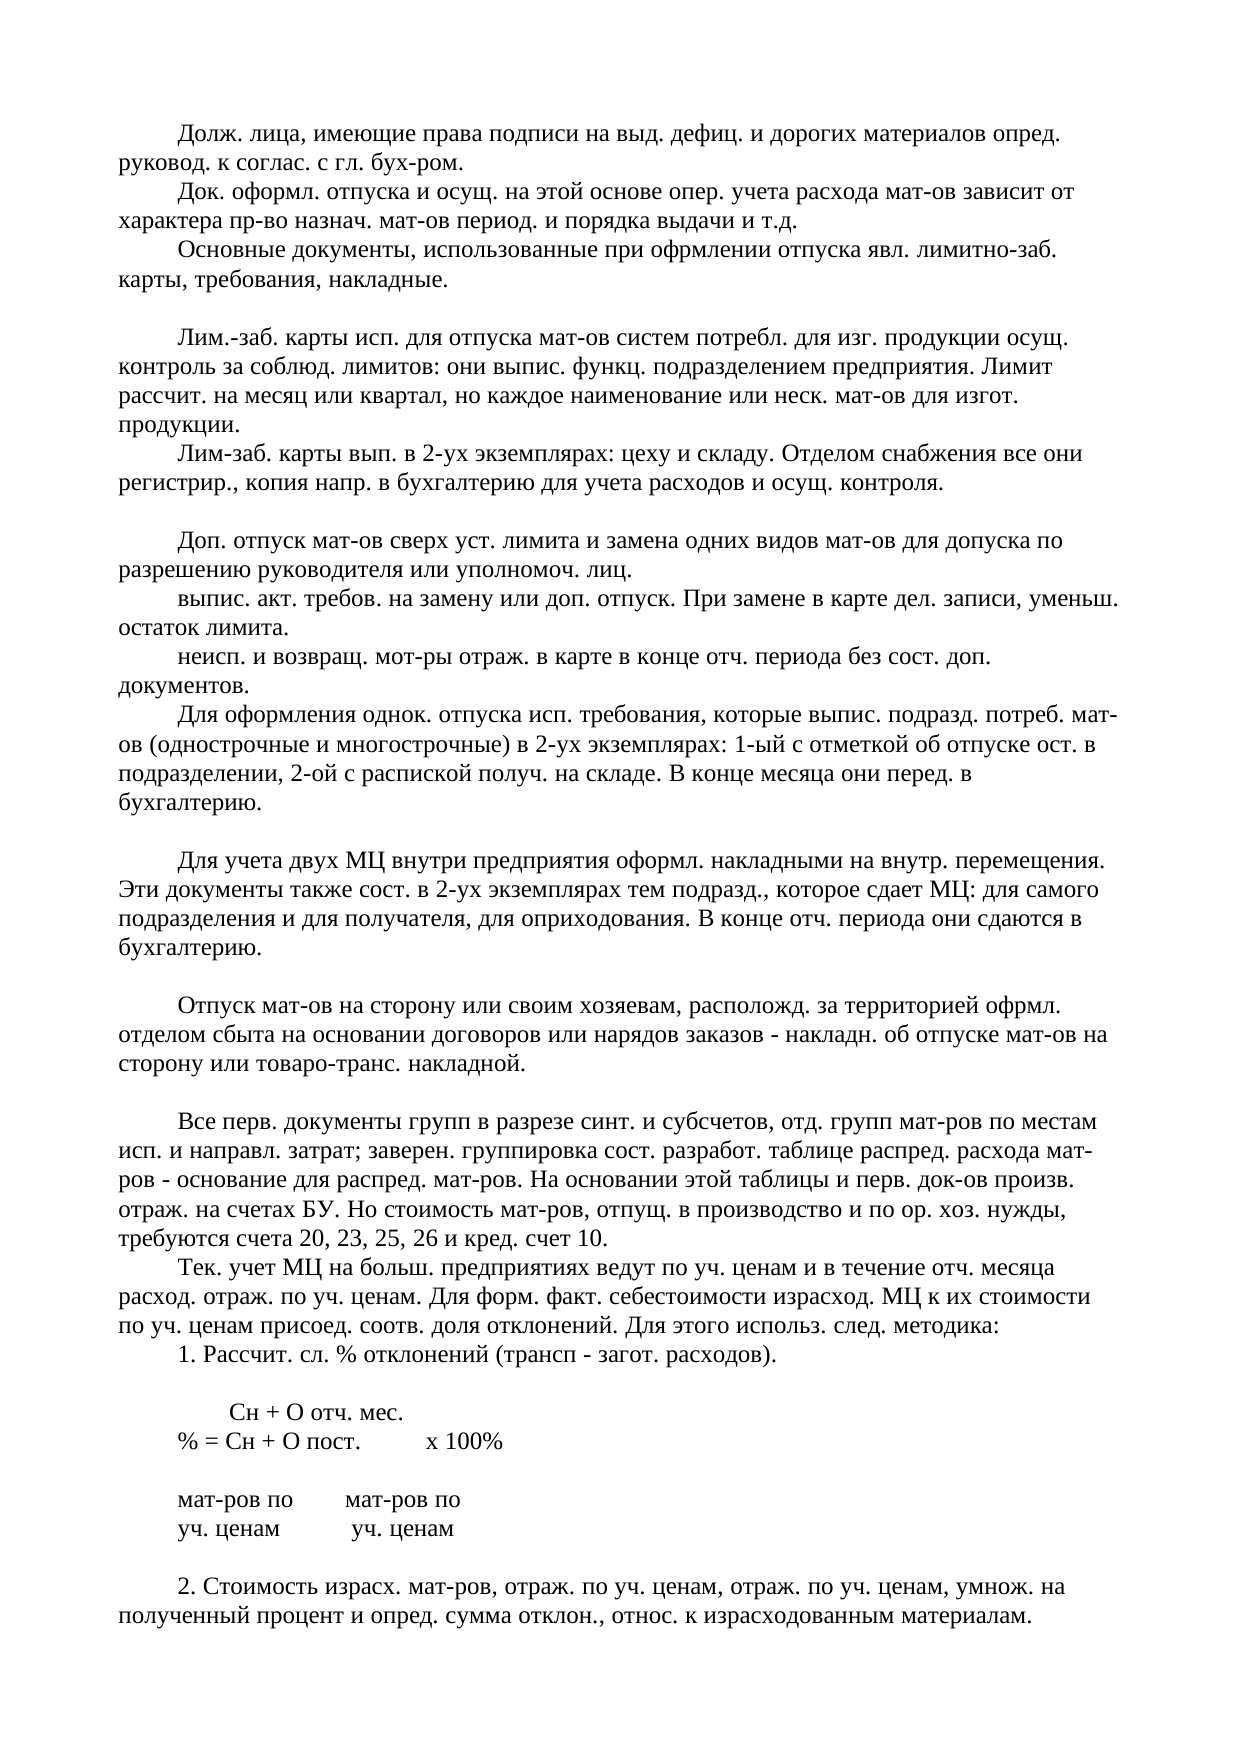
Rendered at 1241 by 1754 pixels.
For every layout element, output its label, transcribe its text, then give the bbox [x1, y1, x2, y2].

text мат-ров по мат-ров по [118, 1484, 1122, 1513]
text 1. Рассчит. сл. % отклонений (трансп - загот. расходов). [118, 1339, 1122, 1368]
text Сн + О отч. мес. [118, 1397, 1122, 1426]
text Отпуск мат-ов на сторону или своим хозяевам, расположд. за территорией офрмл. отделом сбыта на основании договоров или нарядов заказов - накладн. об отпуске мат-ов на сторону или товаро-транс. накладной. [118, 990, 1122, 1077]
text Основные документы, использованные при офрмлении отпуска явл. лимитно-заб. карты, требования, накладные. [118, 234, 1122, 292]
text выпис. акт. требов. на замену или доп. отпуск. При замене в карте дел. записи, уменьш. остаток лимита. [118, 583, 1122, 641]
text 2. Стоимость израсх. мат-ров, отраж. по уч. ценам, отраж. по уч. ценам, умнож. на полученный процент и опред. сумма отклон., относ. к израсходованным материалам. [118, 1571, 1122, 1629]
text уч. ценам уч. ценам [118, 1513, 1122, 1542]
text Для учета двух МЦ внутри предприятия оформл. накладными на внутр. перемещения. Эти документы также сост. в 2-ух экземплярах тем подразд., которое сдает МЦ: для самого подразделения и для получателя, для оприходования. В конце отч. периода они сдаются в бухгалтерию. [118, 845, 1122, 961]
text Лим-заб. карты вып. в 2-ух экземплярах: цеху и складу. Отделом снабжения все они регистрир., копия напр. в бухгалтерию для учета расходов и осущ. контроля. [118, 438, 1122, 496]
text % = Сн + О пост. x 100% [118, 1426, 1122, 1455]
text неисп. и возвращ. мот-ры отраж. в карте в конце отч. периода без сост. доп. документов. [118, 641, 1122, 699]
text Док. оформл. отпуска и осущ. на этой основе опер. учета расхода мат-ов зависит от характера пр-во назнач. мат-ов период. и порядка выдачи и т.д. [118, 176, 1122, 234]
text Лим.-заб. карты исп. для отпуска мат-ов систем потребл. для изг. продукции осущ. контроль за соблюд. лимитов: они выпис. функц. подразделением предприятия. Лимит рассчит. на месяц или квартал, но каждое наименование или неск. мат-ов для изгот. продукции. [118, 322, 1122, 438]
text Все перв. документы групп в разрезе синт. и субсчетов, отд. групп мат-ров по местам исп. и направл. затрат; заверен. группировка сост. разработ. таблице распред. расхода мат-ров - основание для распред. мат-ров. На основании этой таблицы и перв. док-ов произв. отраж. на счетах БУ. Но стоимость мат-ров, отпущ. в производство и по ор. хоз. нужды, требуются счета 20, 23, 25, 26 и кред. счет 10. [118, 1106, 1122, 1252]
text Долж. лица, имеющие права подписи на выд. дефиц. и дорогих материалов опред. руковод. к соглас. с гл. бух-ром. [118, 118, 1122, 176]
text Доп. отпуск мат-ов сверх уст. лимита и замена одних видов мат-ов для допуска по разрешению руководителя или уполномоч. лиц. [118, 525, 1122, 583]
text Тек. учет МЦ на больш. предприятиях ведут по уч. ценам и в течение отч. месяца расход. отраж. по уч. ценам. Для форм. факт. себестоимости израсход. МЦ к их стоимости по уч. ценам присоед. соотв. доля отклонений. Для этого использ. след. методика: [118, 1252, 1122, 1339]
text Для оформления однок. отпуска исп. требования, которые выпис. подразд. потреб. мат-ов (однострочные и многострочные) в 2-ух экземплярах: 1-ый с отметкой об отпуске ост. в подразделении, 2-ой с распиской получ. на складе. В конце месяца они перед. в бухгалтерию. [118, 699, 1122, 816]
